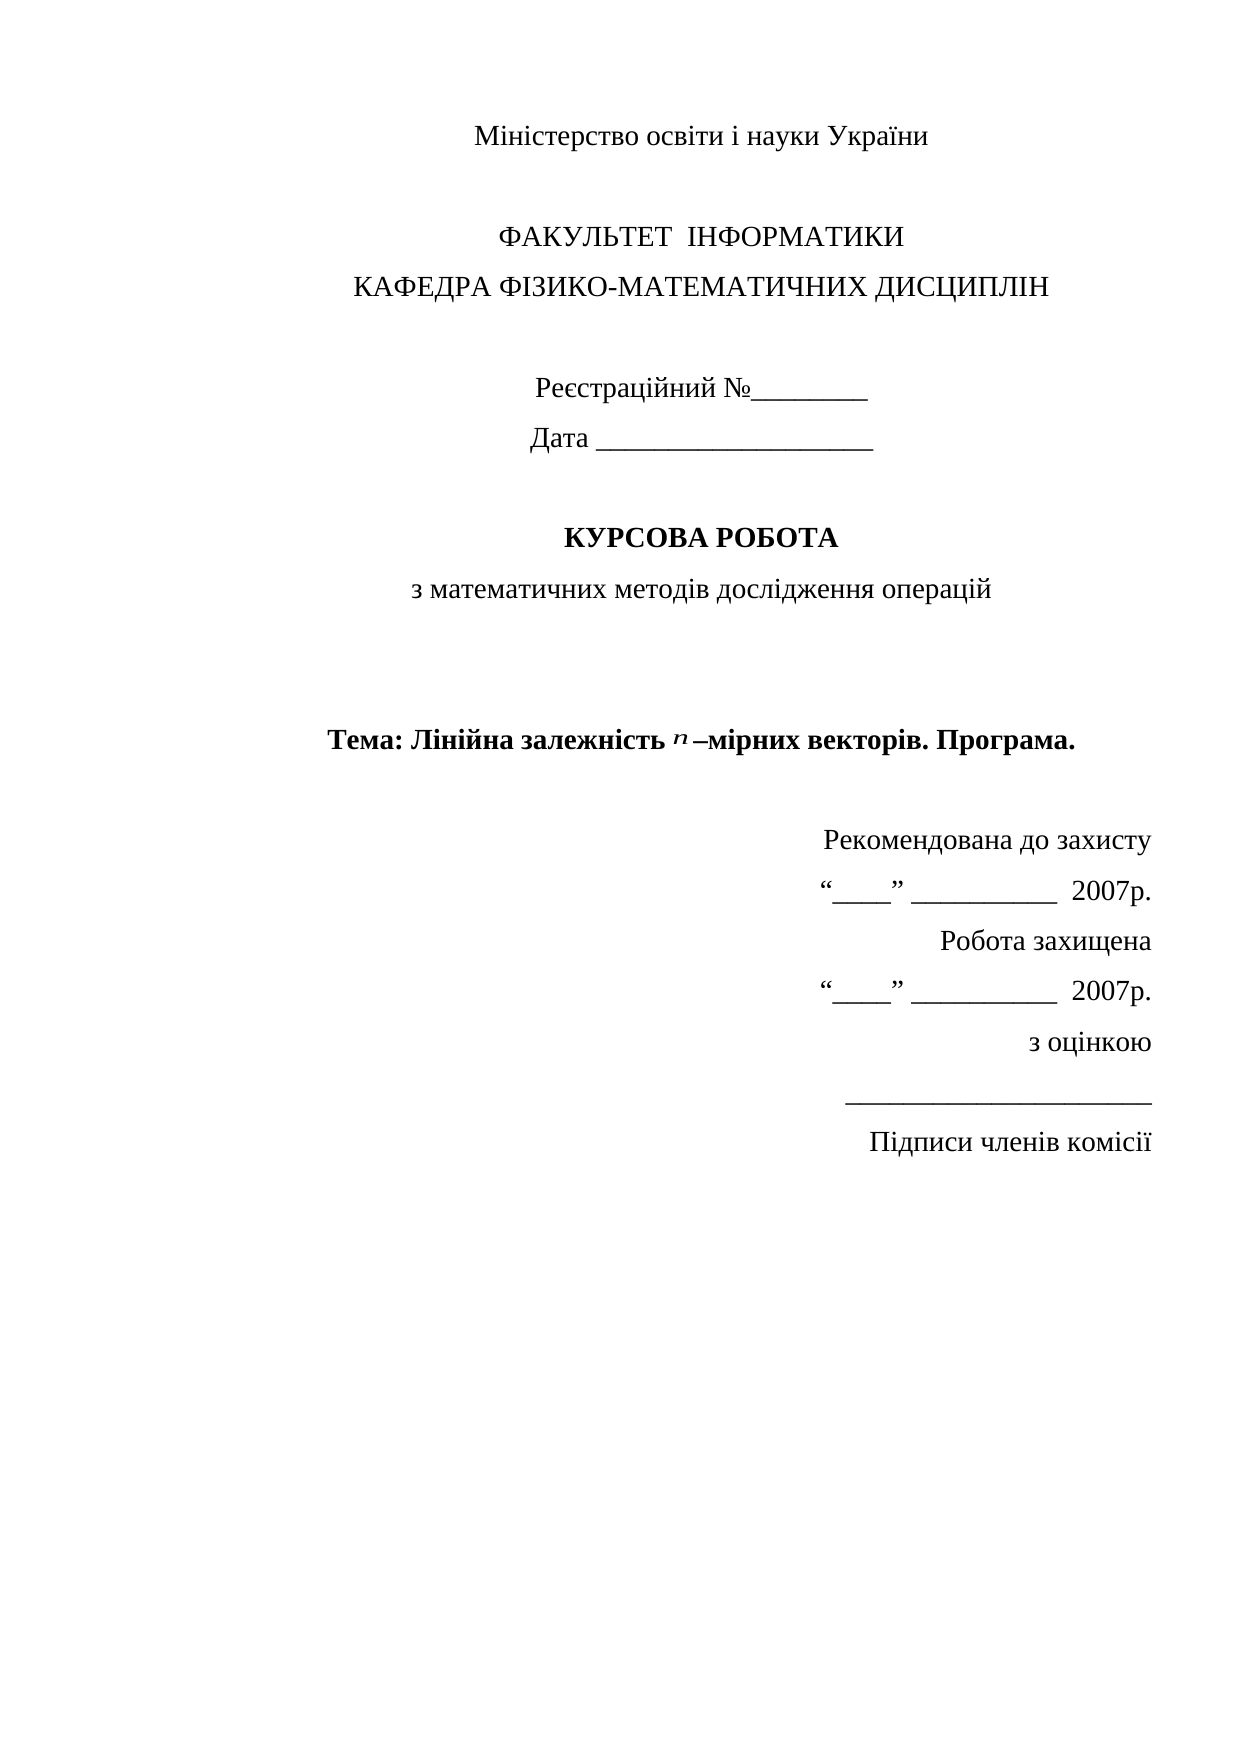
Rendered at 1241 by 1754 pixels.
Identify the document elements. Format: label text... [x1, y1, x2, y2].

text “____” __________ 2007р. [177, 873, 1152, 906]
text КУРСОВА РОБОТА [177, 521, 1152, 554]
text Рекомендована до захисту [177, 822, 1152, 856]
text Міністерство освіти і науки України [177, 118, 1152, 152]
text _____________________ [177, 1074, 1152, 1108]
text з математичних методів дослідження операцій [177, 571, 1152, 604]
text КАФЕДРА ФІЗИКО-МАТЕМАТИЧНИХ ДИСЦИПЛІН [177, 269, 1152, 303]
text Дата ___________________ [177, 420, 1152, 453]
text ФАКУЛЬТЕТ ІНФОРМАТИКИ [177, 219, 1152, 252]
text з оцінкою [177, 1024, 1152, 1057]
text Тема: Лінійна залежність –мірних векторів. Програма. [177, 722, 1152, 755]
text Робота захищена [177, 923, 1152, 957]
text Реєстраційний №________ [177, 370, 1152, 403]
text Підписи членів комісії [177, 1124, 1152, 1158]
text “____” __________ 2007р. [177, 973, 1152, 1007]
